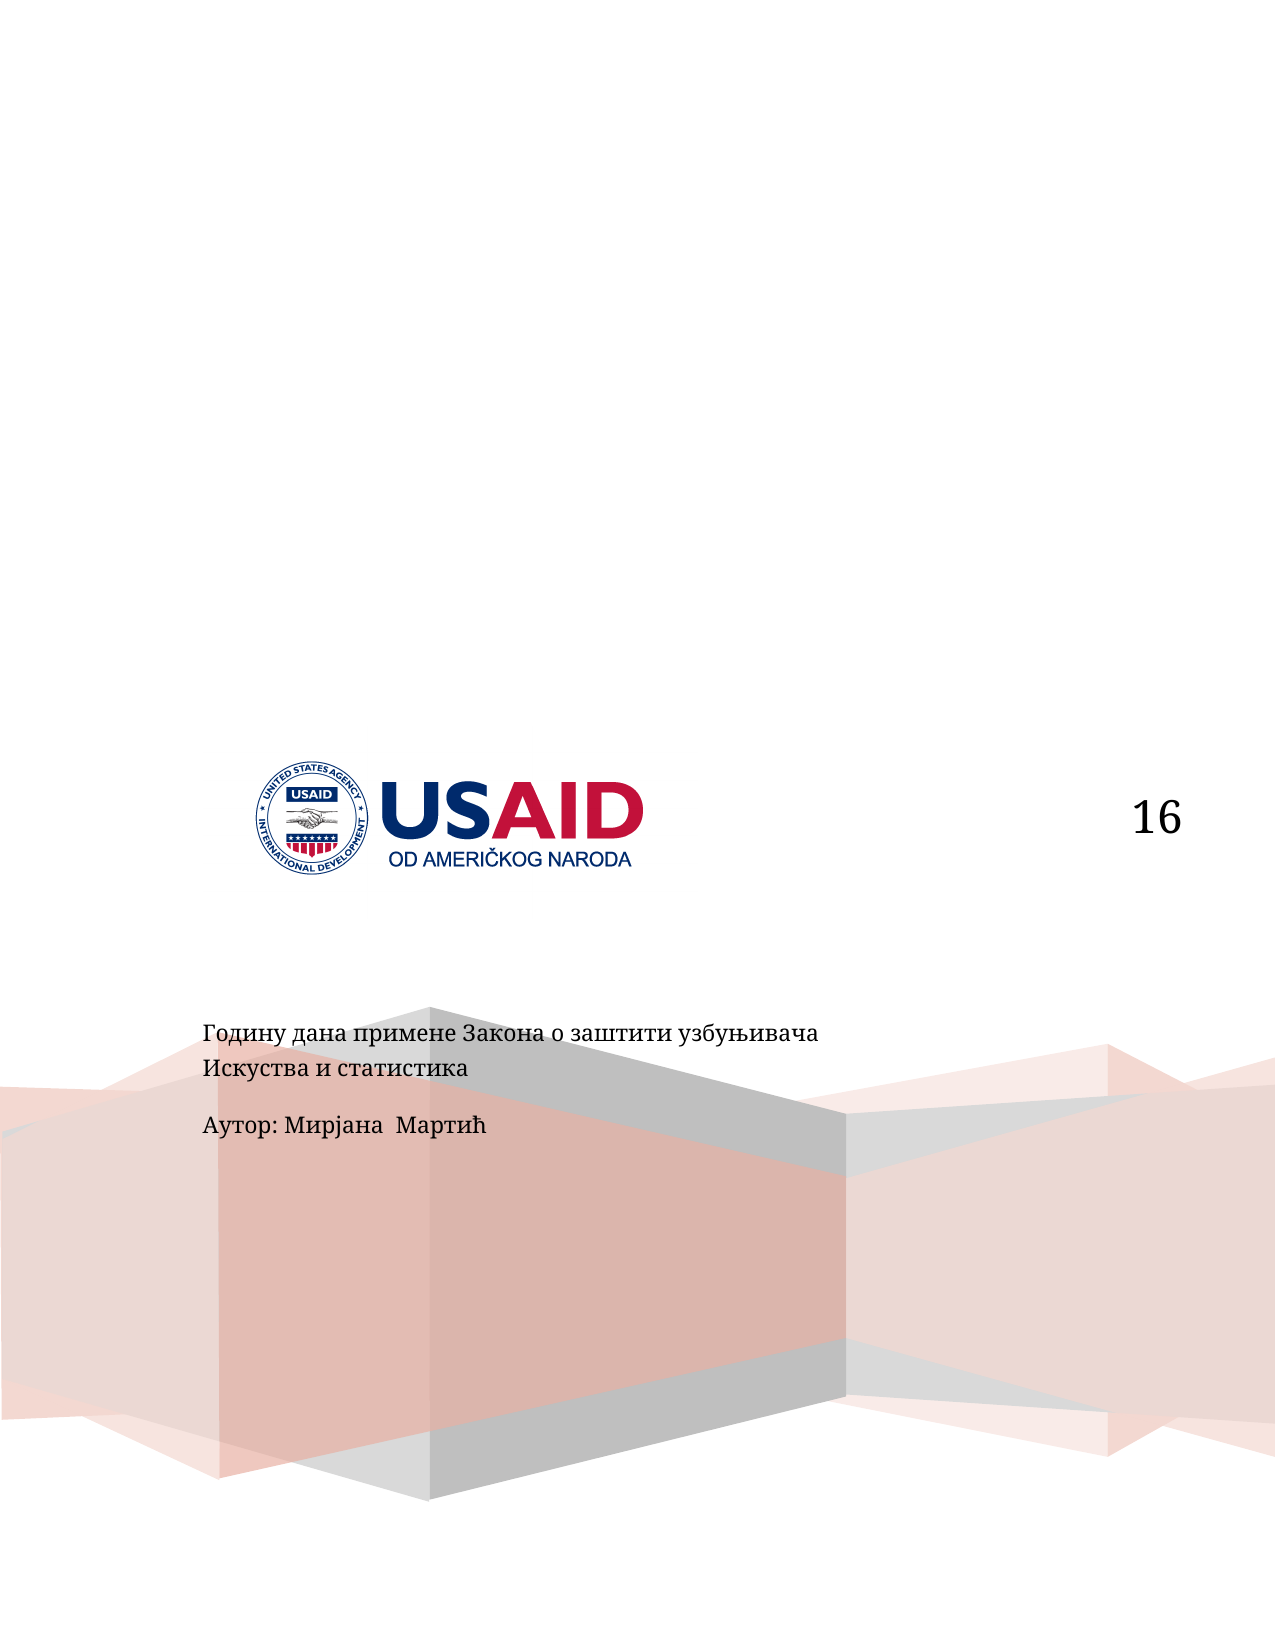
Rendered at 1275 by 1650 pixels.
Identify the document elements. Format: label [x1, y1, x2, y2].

picture [202, 726, 698, 919]
